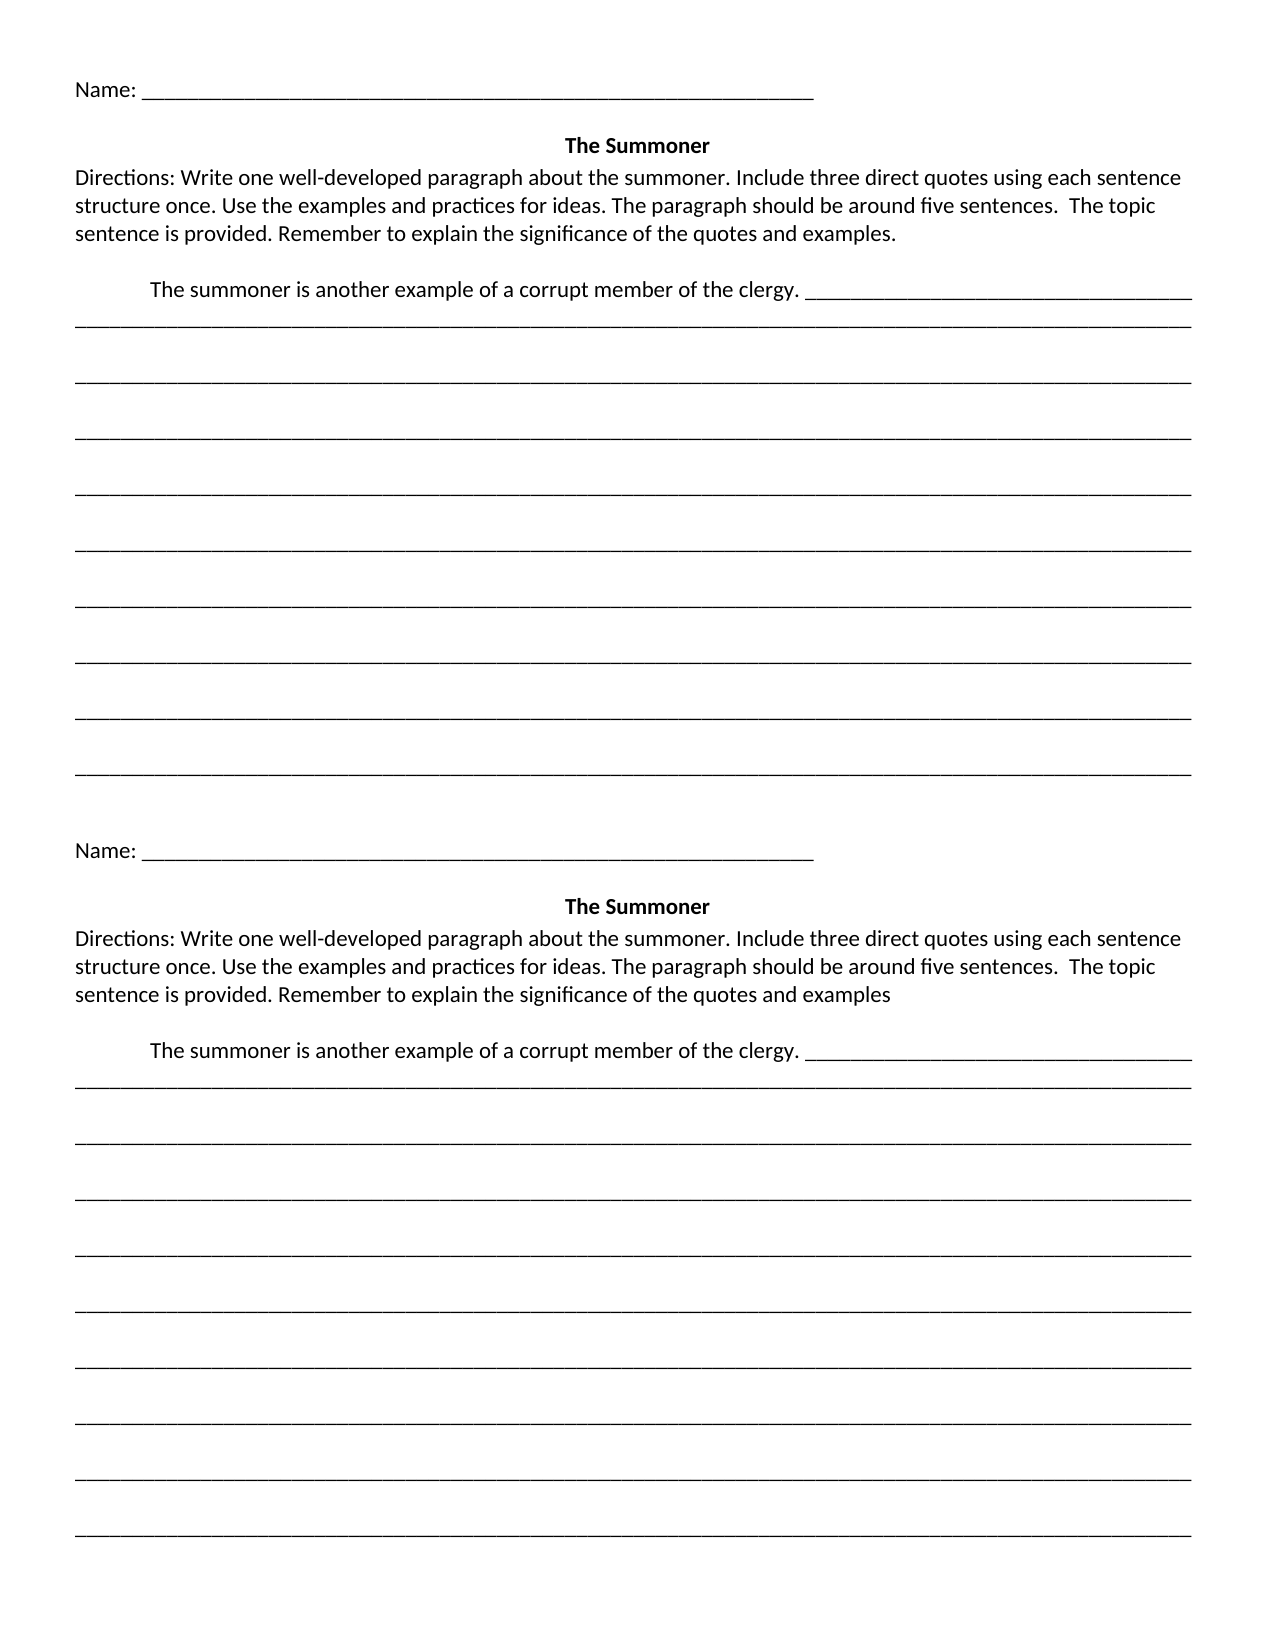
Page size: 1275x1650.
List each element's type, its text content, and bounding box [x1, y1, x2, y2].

text The Summoner [75, 892, 1200, 920]
text __________________________________________________________________________________________________ [75, 1512, 1200, 1540]
text Name: ___________________________________________________________ [75, 75, 1200, 103]
text The Summoner [75, 131, 1200, 159]
text __________________________________________________________________________________________________ [75, 696, 1200, 724]
text Name: ___________________________________________________________ [75, 836, 1200, 864]
text Directions: Write one well-developed paragraph about the summoner. Include three direct quotes using each sentence structure once. Use the examples and practices for ideas. The paragraph should be around five sentences. The topic sentence is provided. Remember to explain the significance of the quotes and examples. [75, 163, 1200, 247]
text __________________________________________________________________________________________________ [75, 1456, 1200, 1484]
text The summoner is another example of a corrupt member of the clergy. __________________________________ [75, 1036, 1200, 1064]
text ______________________________________________________________________________________________________________________________________________________________________________________________________________________________________________________________________________________________________________________________________________________________________________________________________________________________________________________________________________________________________________________________________________________________________________________________________________________________________________________________________________________________________________ [75, 303, 1200, 668]
text ______________________________________________________________________________________________________________________________________________________________________________________________________________________________________________________________________________________________________________________________________________________________________________________________________________________________________________________________________________________________________________________________________________________________________________________________________________________________________________________________________________________________________________ [75, 1064, 1200, 1428]
text Directions: Write one well-developed paragraph about the summoner. Include three direct quotes using each sentence structure once. Use the examples and practices for ideas. The paragraph should be around five sentences. The topic sentence is provided. Remember to explain the significance of the quotes and examples [75, 924, 1200, 1008]
text The summoner is another example of a corrupt member of the clergy. __________________________________ [75, 275, 1200, 303]
text __________________________________________________________________________________________________ [75, 752, 1200, 780]
